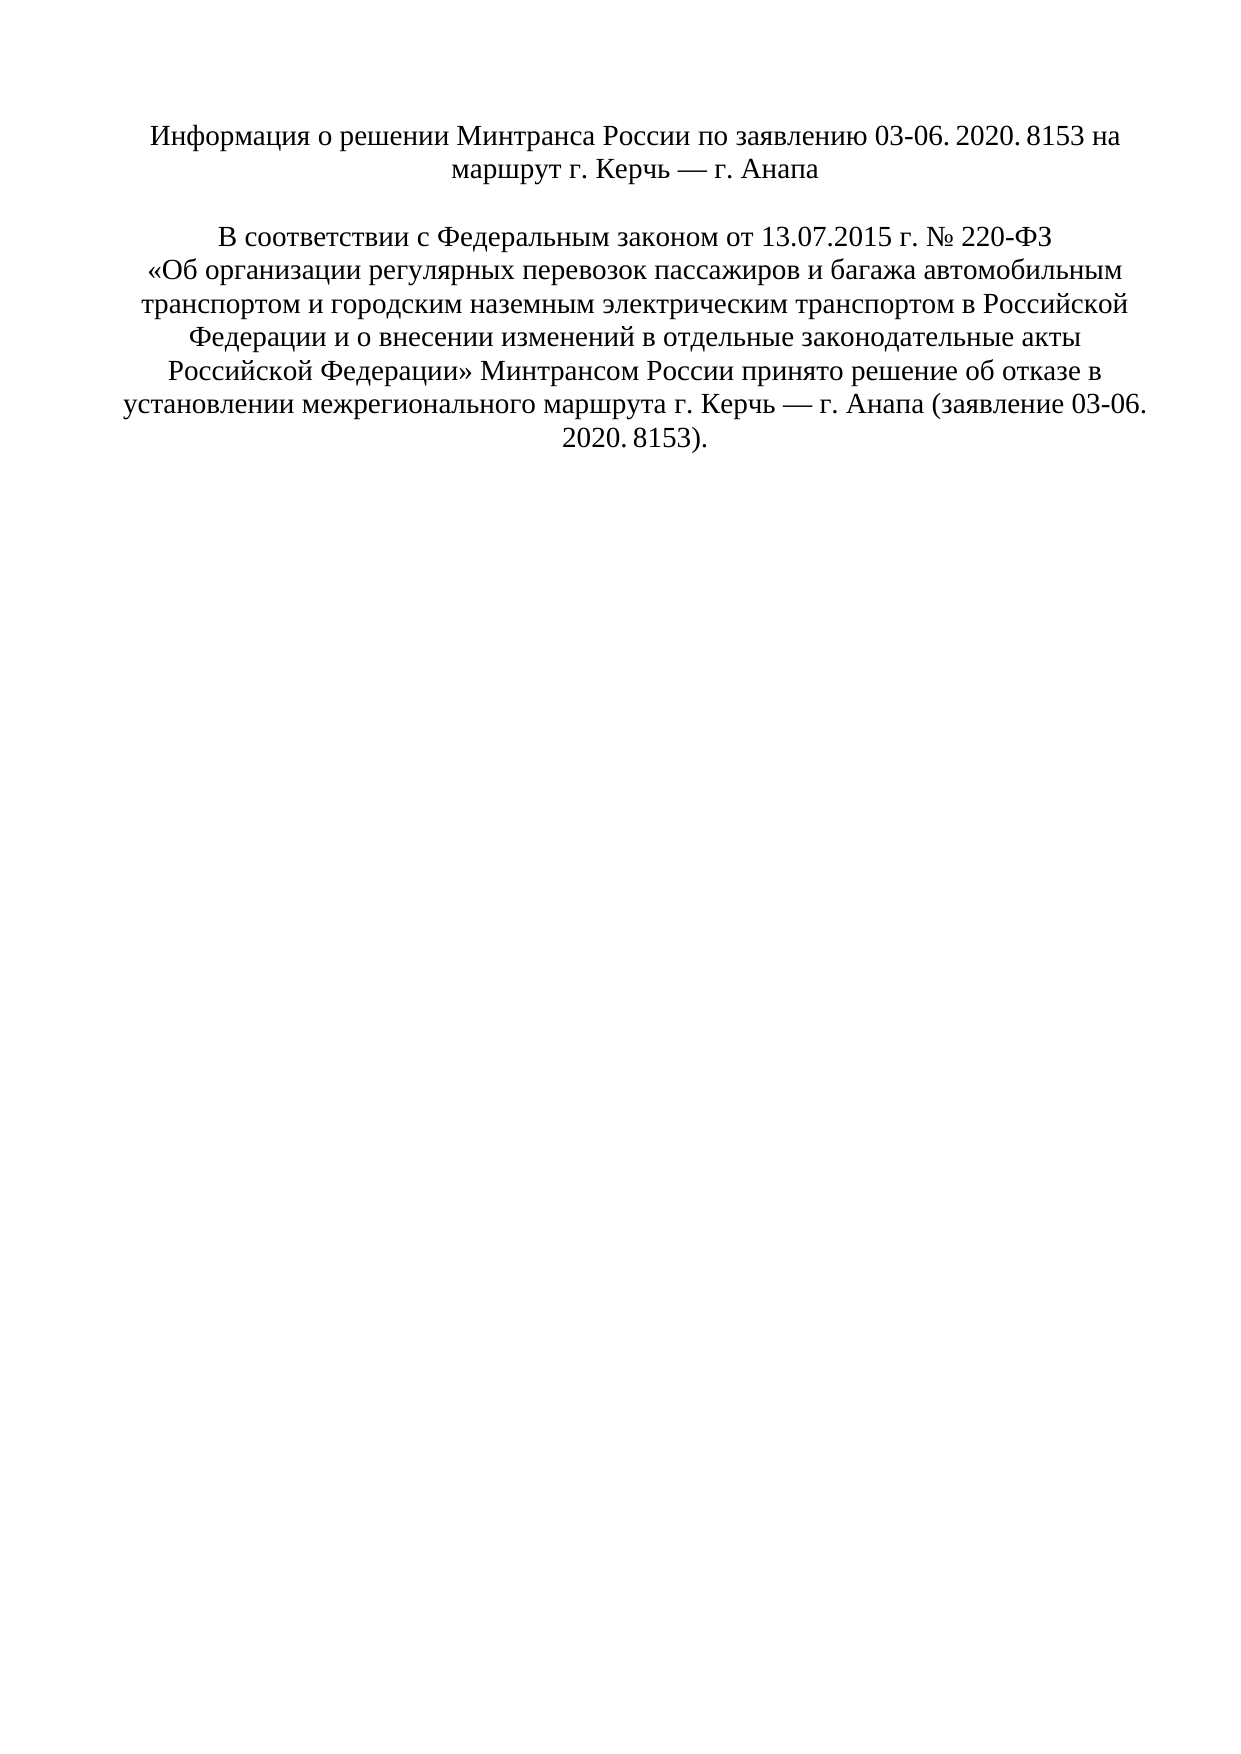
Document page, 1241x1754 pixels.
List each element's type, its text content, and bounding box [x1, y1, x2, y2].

text В соответствии с Федеральным законом от 13.07.2015 г. № 220-ФЗ «Об организации регулярных перевозок пассажиров и багажа автомобильным транспортом и городским наземным электрическим транспортом в Российской Федерации и о внесении изменений в отдельные законодательные акты Российской Федерации» Минтрансом России принято решение об отказе в установлении межрегионального маршрута г. Керчь — г. Анапа (заявление 03-06. 2020. 8153). [118, 219, 1152, 453]
text Информация о решении Минтранса России по заявлению 03-06. 2020. 8153 на маршрут г. Керчь — г. Анапа [118, 118, 1152, 185]
